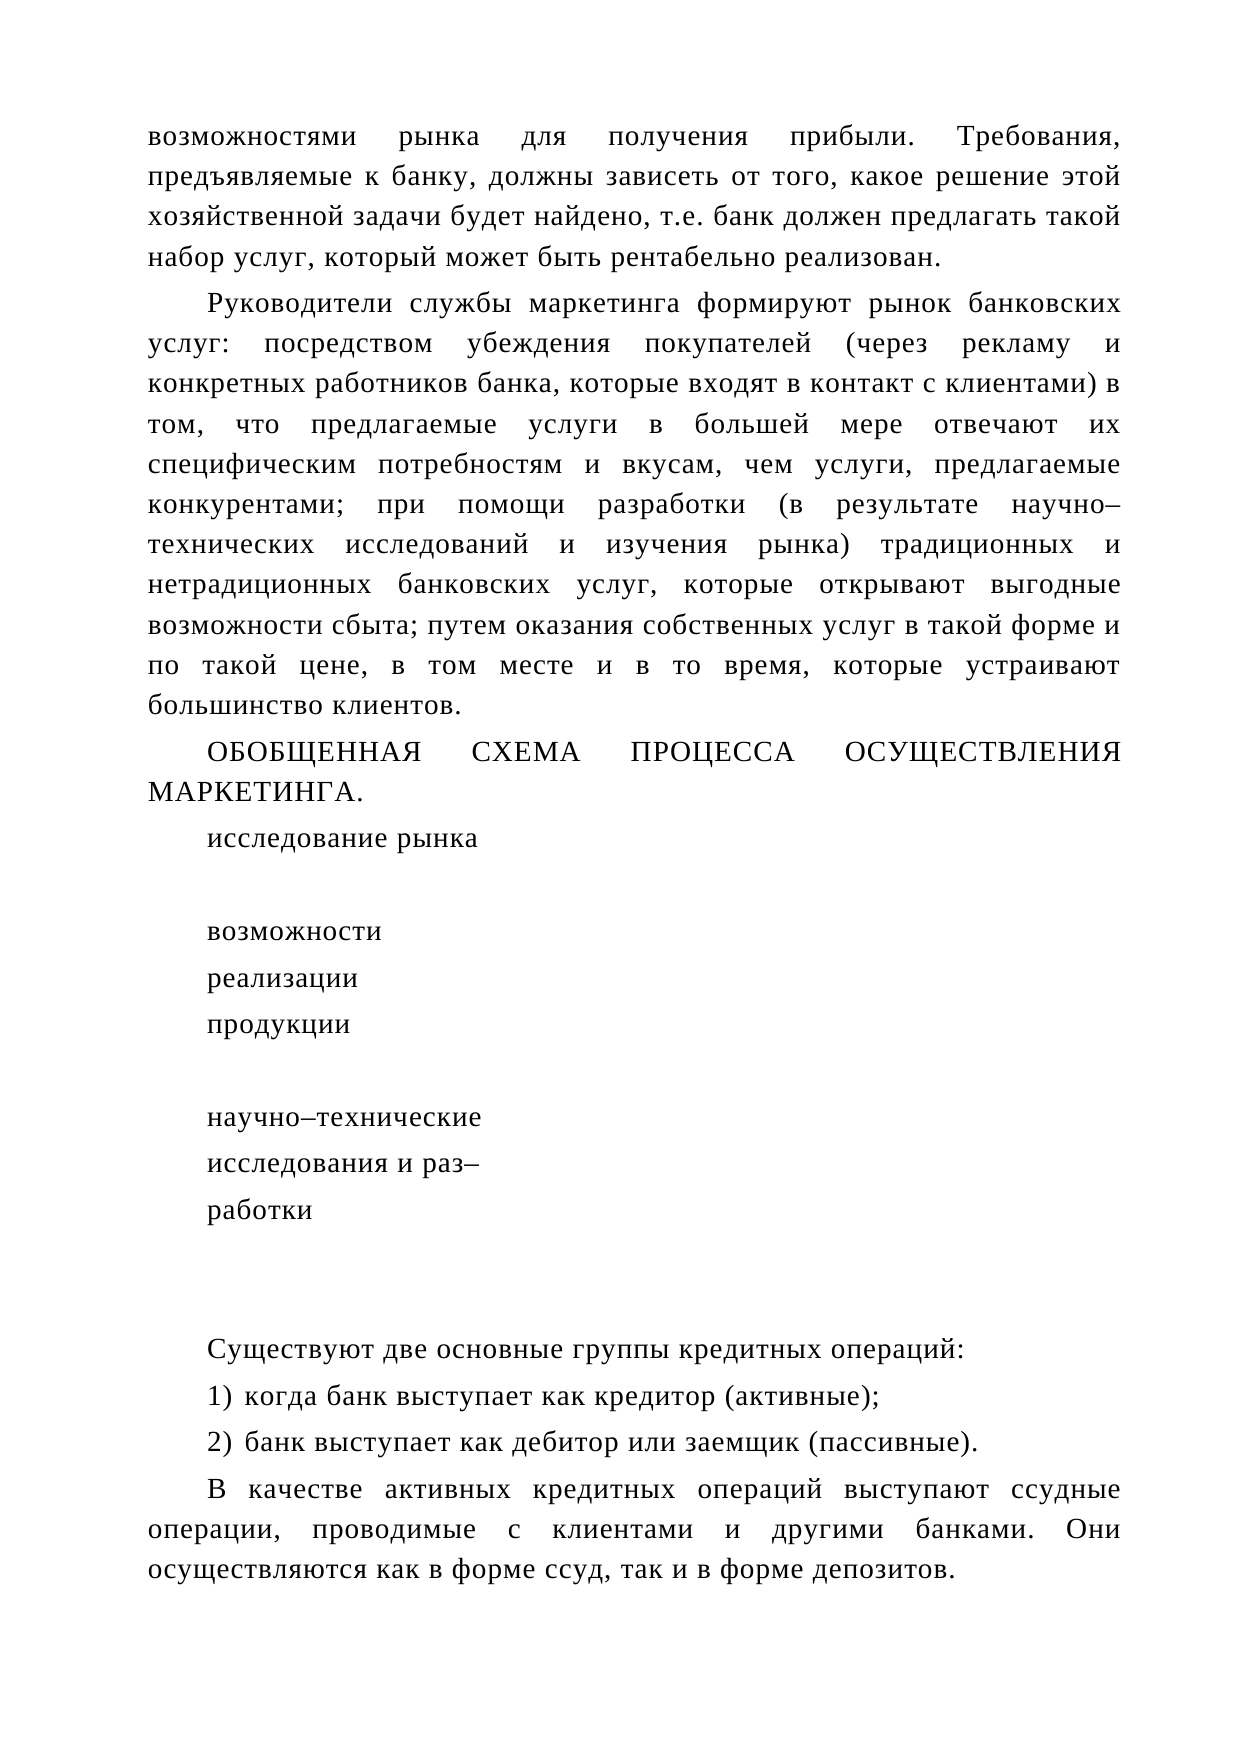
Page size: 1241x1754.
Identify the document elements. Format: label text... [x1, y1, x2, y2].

text Руководители службы маркетинга формируют рынок банковских услуг: посредством убеждения покупателей (через рекламу и конкретных работников банка, которые входят в контакт с клиентами) в том, что предлагаемые услуги в большей мере отвечают их специфическим потребностям и вкусам, чем услуги, предлагаемые конкурентами; при помощи разработки (в результате научно–технических исследований и изучения рынка) традиционных и нетрадиционных банковских услуг, которые открывают выгодные возможности сбыта; путем оказания собственных услуг в такой форме и по такой цене, в том месте и в то время, которые устраивают большинство клиентов. [148, 285, 1122, 721]
list банк выступает как дебитор или заемщик (пассивные). [207, 1424, 1122, 1458]
text исследование рынка [148, 820, 1122, 854]
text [148, 118, 1122, 272]
text Существуют две основные группы кредитных операций: [148, 1331, 1122, 1365]
text исследования и раз– [148, 1146, 1122, 1179]
text В качестве активных кредитных операций выступают ссудные операции, проводимые с клиентами и другими банками. Они осуществляются как в форме ссуд, так и в форме депозитов. [148, 1471, 1122, 1585]
text реализации [148, 960, 1122, 993]
text работки [148, 1192, 1122, 1226]
text продукции [148, 1006, 1122, 1040]
text возможности [148, 913, 1122, 947]
text ОБОБЩЕННАЯ СХЕМА ПРОЦЕССА ОСУЩЕСТВЛЕНИЯ МАРКЕТИНГА. [148, 734, 1122, 807]
list когда банк выступает как кредитор (активные); [207, 1378, 1122, 1411]
text научно–технические [148, 1099, 1122, 1133]
